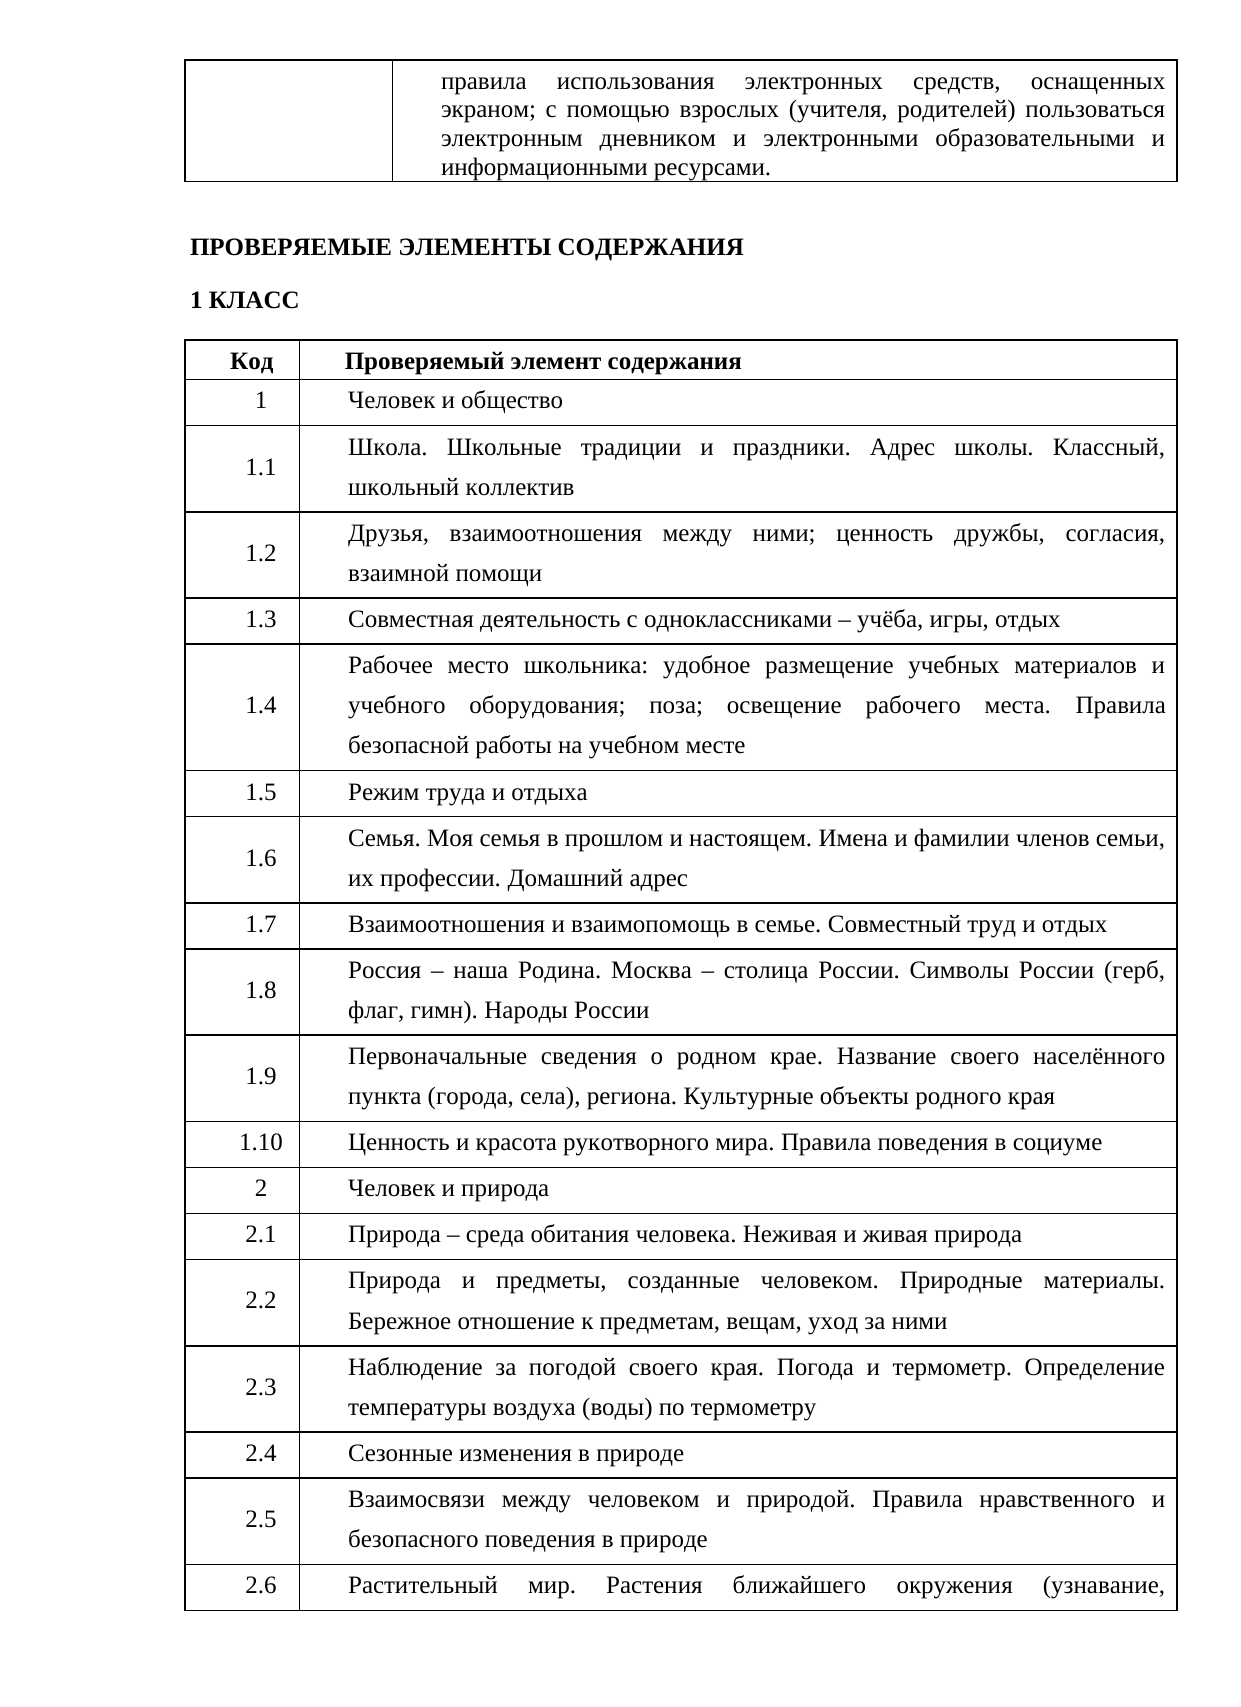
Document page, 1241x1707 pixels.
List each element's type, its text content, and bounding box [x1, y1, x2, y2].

table_cell Рабочее место школьника: удобное размещение учебных материалов и учебного оборудования; поза; освещение рабочего места. Правила безопасной работы на учебном месте [300, 645, 1176, 770]
table_cell Наблюдение за погодой своего края. Погода и термометр. Определение температуры воздуха (воды) по термометру [300, 1347, 1176, 1431]
table_cell Ценность и красота рукотворного мира. Правила поведения в социуме [300, 1122, 1176, 1167]
table_cell Режим труда и отдыха [300, 771, 1176, 816]
table_cell 14 [186, 61, 392, 181]
table_cell Первоначальные сведения о родном крае. Название своего населённого пункта (города, села), региона. Культурные объекты родного края [300, 1036, 1176, 1121]
table_cell Семья. Моя семья в прошлом и настоящем. Имена и фамилии членов семьи, их профессии. Домашний адрес [300, 817, 1176, 902]
table_cell 1.8 [186, 950, 299, 1034]
table_cell Человек и природа [300, 1168, 1176, 1213]
table_cell 2.5 [186, 1479, 299, 1563]
table_cell Совместная деятельность с одноклассниками ‒ учёба, игры, отдых [300, 599, 1176, 643]
table_cell 1.6 [186, 817, 299, 902]
table_cell 1.2 [186, 513, 299, 597]
table_cell Человек и общество [300, 380, 1176, 425]
table_cell 1 [186, 380, 299, 425]
table_cell 2.1 [186, 1214, 299, 1259]
text 1 КЛАСС [190, 286, 1167, 314]
table_cell 1.9 [186, 1036, 299, 1121]
table_cell Школа. Школьные традиции и праздники. Адрес школы. Классный, школьный коллектив [300, 426, 1176, 511]
table_cell 2.2 [186, 1260, 299, 1345]
table_cell Россия ‒ наша Родина. Москва ‒ столица России. Символы России (герб, флаг, гимн). Народы России [300, 950, 1176, 1034]
table_cell Взаимосвязи между человеком и природой. Правила нравственного и безопасного поведения в природе [300, 1479, 1176, 1563]
table_cell 1.3 [186, 599, 299, 643]
table_cell Друзья, взаимоотношения между ними; ценность дружбы, согласия, взаимной помощи [300, 513, 1176, 597]
table_header Проверяемый элемент содержания [300, 341, 1176, 379]
table_cell Взаимоотношения и взаимопомощь в семье. Совместный труд и отдых [300, 904, 1176, 948]
table_cell Природа ‒ среда обитания человека. Неживая и живая природа [300, 1214, 1176, 1259]
table_cell 1.10 [186, 1122, 299, 1167]
table_header Код [186, 341, 299, 379]
table_cell 2.6 [186, 1565, 299, 1609]
table_cell 1.7 [186, 904, 299, 948]
table_cell 2.3 [186, 1347, 299, 1431]
table_cell Природа и предметы, созданные человеком. Природные материалы. Бережное отношение к предметам, вещам, уход за ними [300, 1260, 1176, 1345]
table_cell Сезонные изменения в природе [300, 1433, 1176, 1477]
table_cell 1.1 [186, 426, 299, 511]
table_cell 2 [186, 1168, 299, 1213]
text ПРОВЕРЯЕМЫЕ ЭЛЕМЕНТЫ СОДЕРЖАНИЯ [190, 232, 1167, 261]
table_cell 1.4 [186, 645, 299, 770]
table_cell 2.4 [186, 1433, 299, 1477]
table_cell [300, 1565, 1176, 1609]
table_cell 1.5 [186, 771, 299, 816]
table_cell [393, 61, 1176, 181]
